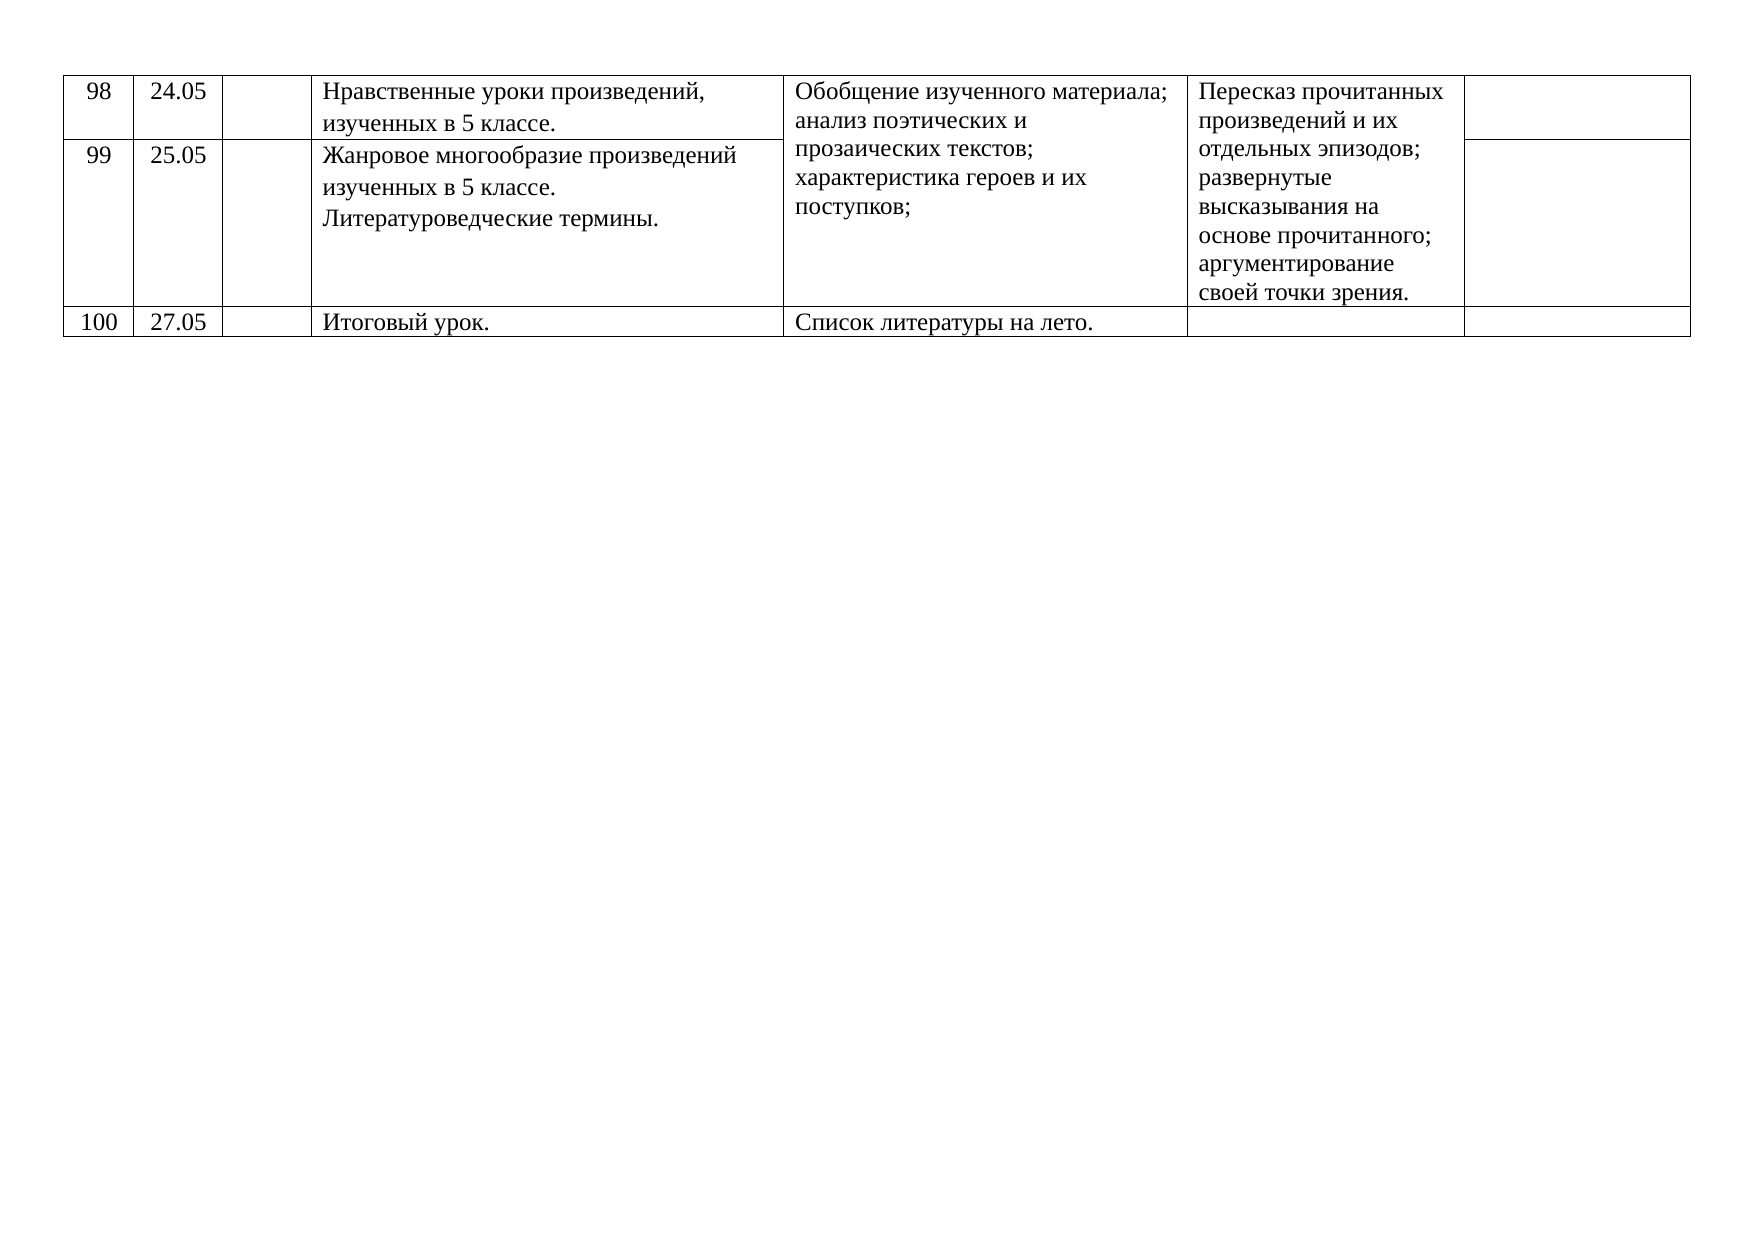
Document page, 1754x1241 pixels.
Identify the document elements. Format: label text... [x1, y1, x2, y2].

table_cell [1465, 140, 1690, 306]
table_cell 98 [64, 76, 133, 139]
table_cell 100 [64, 307, 133, 336]
table_cell [1188, 307, 1464, 336]
table_cell 99 [64, 140, 133, 306]
table_cell [223, 307, 311, 336]
table_cell Обобщение изученного материала; анализ поэтических и прозаических текстов; характеристика героев и их поступков; [784, 76, 1187, 306]
table_cell 24.05 [134, 76, 222, 139]
table_cell Итоговый урок. [312, 307, 783, 336]
table_cell [223, 140, 311, 306]
table_cell [1465, 76, 1690, 139]
table_cell 27.05 [134, 307, 222, 336]
table_cell [223, 76, 311, 139]
table_cell 25.05 [134, 140, 222, 306]
table_cell Нравственные уроки произведений, изученных в 5 классе. [312, 76, 783, 139]
table_cell Список литературы на лето. [784, 307, 1187, 336]
table_cell Жанровое многообразие произведений изученных в 5 классе. Литературоведческие термины. [312, 140, 783, 306]
table_cell Пересказ прочитанных произведений и их отдельных эпизодов; развернутые высказывания на основе прочитанного; аргументирование своей точки зрения. [1188, 76, 1464, 306]
table_cell [1465, 307, 1690, 336]
